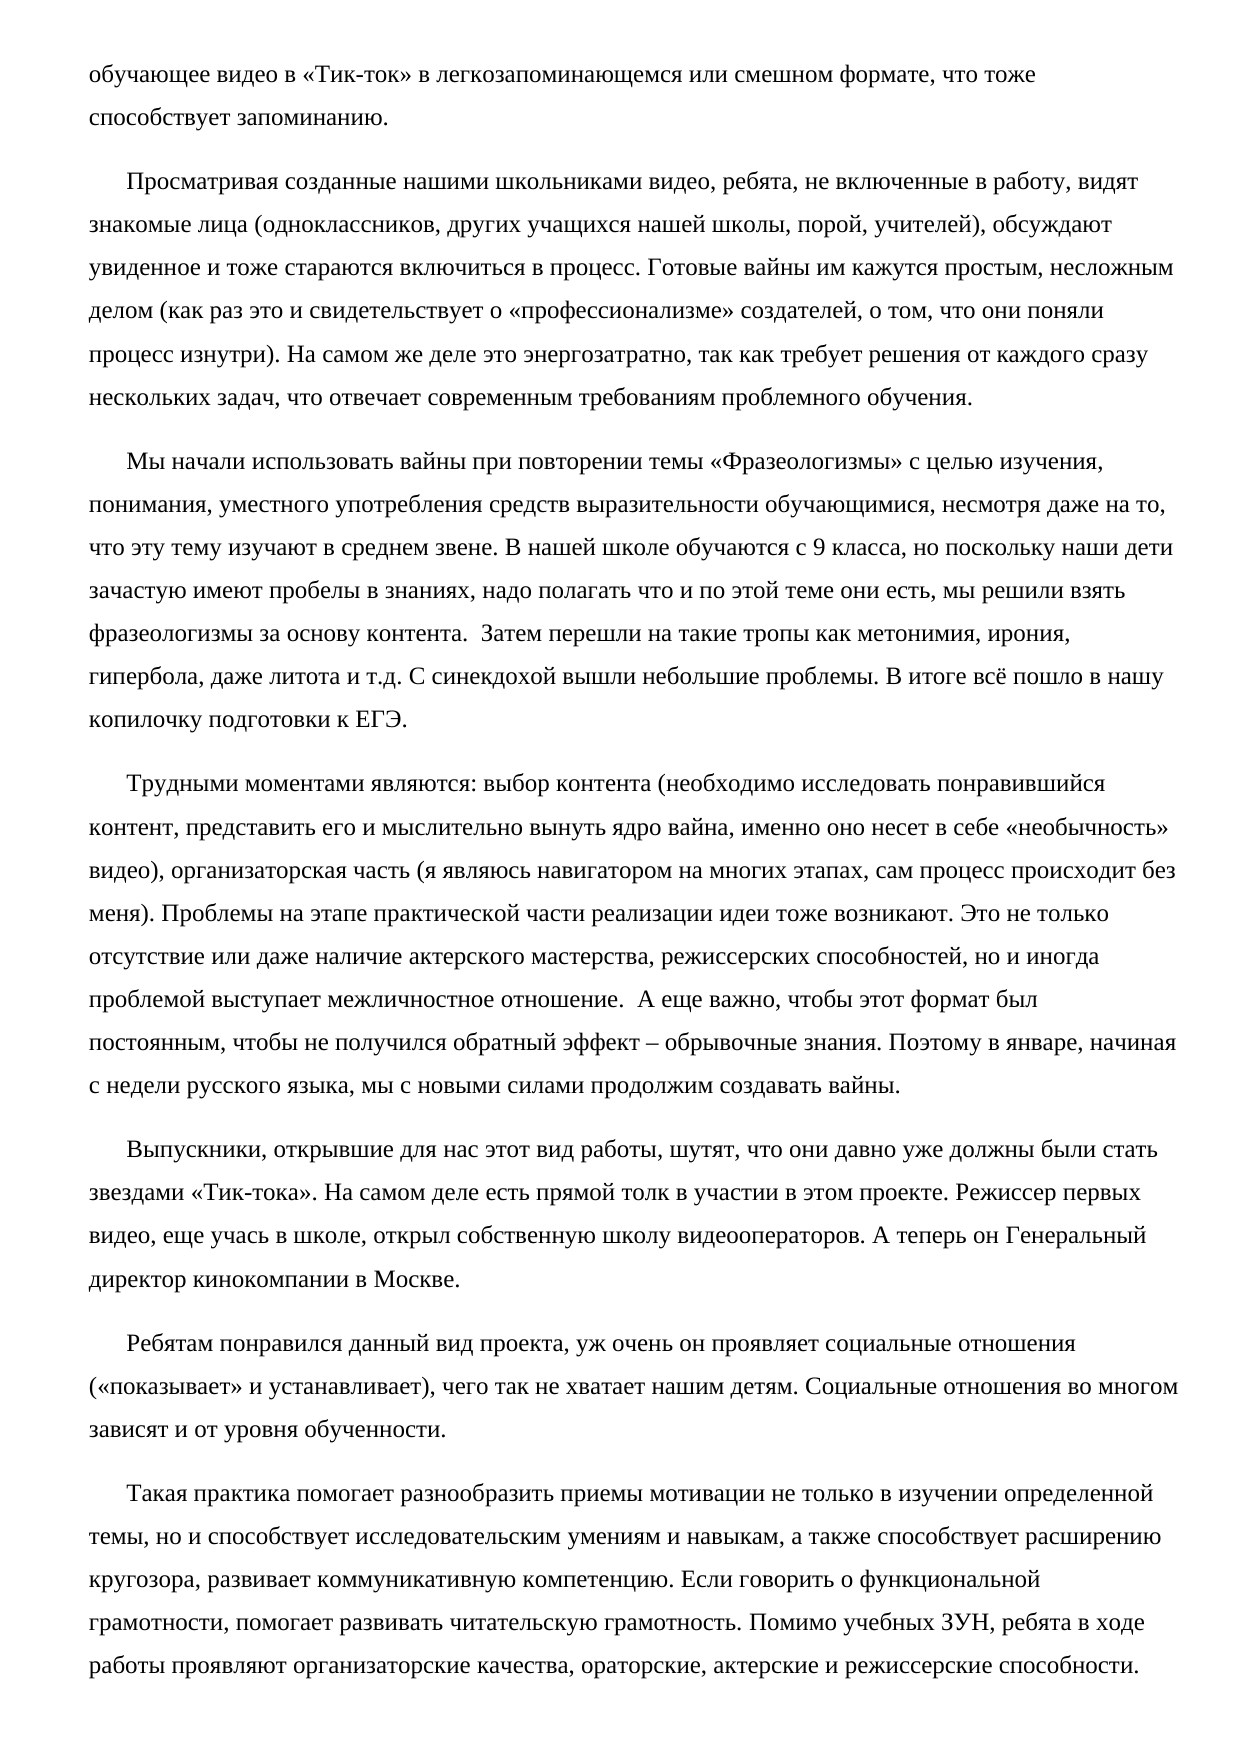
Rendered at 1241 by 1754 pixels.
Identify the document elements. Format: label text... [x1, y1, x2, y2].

text Такая практика помогает разнообразить приемы мотивации не только в изучении определенной темы, но и способствует исследовательским умениям и навыкам, а также способствует расширению кругозора, развивает коммуникативную компетенцию. Если говорить о функциональной грамотности, помогает развивать читательскую грамотность. Помимо учебных ЗУН, ребята в ходе работы проявляют организаторские качества, ораторские, актерские и режиссерские способности. [89, 1478, 1181, 1679]
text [89, 59, 1181, 131]
text Просматривая созданные нашими школьниками видео, ребята, не включенные в работу, видят знакомые лица (одноклассников, других учащихся нашей школы, порой, учителей), обсуждают увиденное и тоже стараются включиться в процесс. Готовые вайны им кажутся простым, несложным делом (как раз это и свидетельствует о «профессионализме» создателей, о том, что они поняли процесс изнутри). На самом же деле это энергозатратно, так как требует решения от каждого сразу нескольких задач, что отвечает современным требованиям проблемного обучения. [89, 166, 1181, 411]
text Трудными моментами являются: выбор контента (необходимо исследовать понравившийся контент, представить его и мыслительно вынуть ядро вайна, именно оно несет в себе «необычность» видео), организаторская часть (я являюсь навигатором на многих этапах, сам процесс происходит без меня). Проблемы на этапе практической части реализации идеи тоже возникают. Это не только отсутствие или даже наличие актерского мастерства, режиссерских способностей, но и иногда проблемой выступает межличностное отношение. А еще важно, чтобы этот формат был постоянным, чтобы не получился обратный эффект – обрывочные знания. Поэтому в январе, начиная с недели русского языка, мы с новыми силами продолжим создавать вайны. [89, 768, 1181, 1099]
text Выпускники, открывшие для нас этот вид работы, шутят, что они давно уже должны были стать звездами «Тик-тока». На самом деле есть прямой толк в участии в этом проекте. Режиссер первых видео, еще учась в школе, открыл собственную школу видеооператоров. А теперь он Генеральный директор кинокомпании в Москве. [89, 1134, 1181, 1292]
text Ребятам понравился данный вид проекта, уж очень он проявляет социальные отношения («показывает» и устанавливает), чего так не хватает нашим детям. Социальные отношения во многом зависят и от уровня обученности. [89, 1328, 1181, 1443]
text Мы начали использовать вайны при повторении темы «Фразеологизмы» с целью изучения, понимания, уместного употребления средств выразительности обучающимися, несмотря даже на то, что эту тему изучают в среднем звене. В нашей школе обучаются с 9 класса, но поскольку наши дети зачастую имеют пробелы в знаниях, надо полагать что и по этой теме они есть, мы решили взять фразеологизмы за основу контента. Затем перешли на такие тропы как метонимия, ирония, гипербола, даже литота и т.д. С синекдохой вышли небольшие проблемы. В итоге всё пошло в нашу копилочку подготовки к ЕГЭ. [89, 446, 1181, 733]
